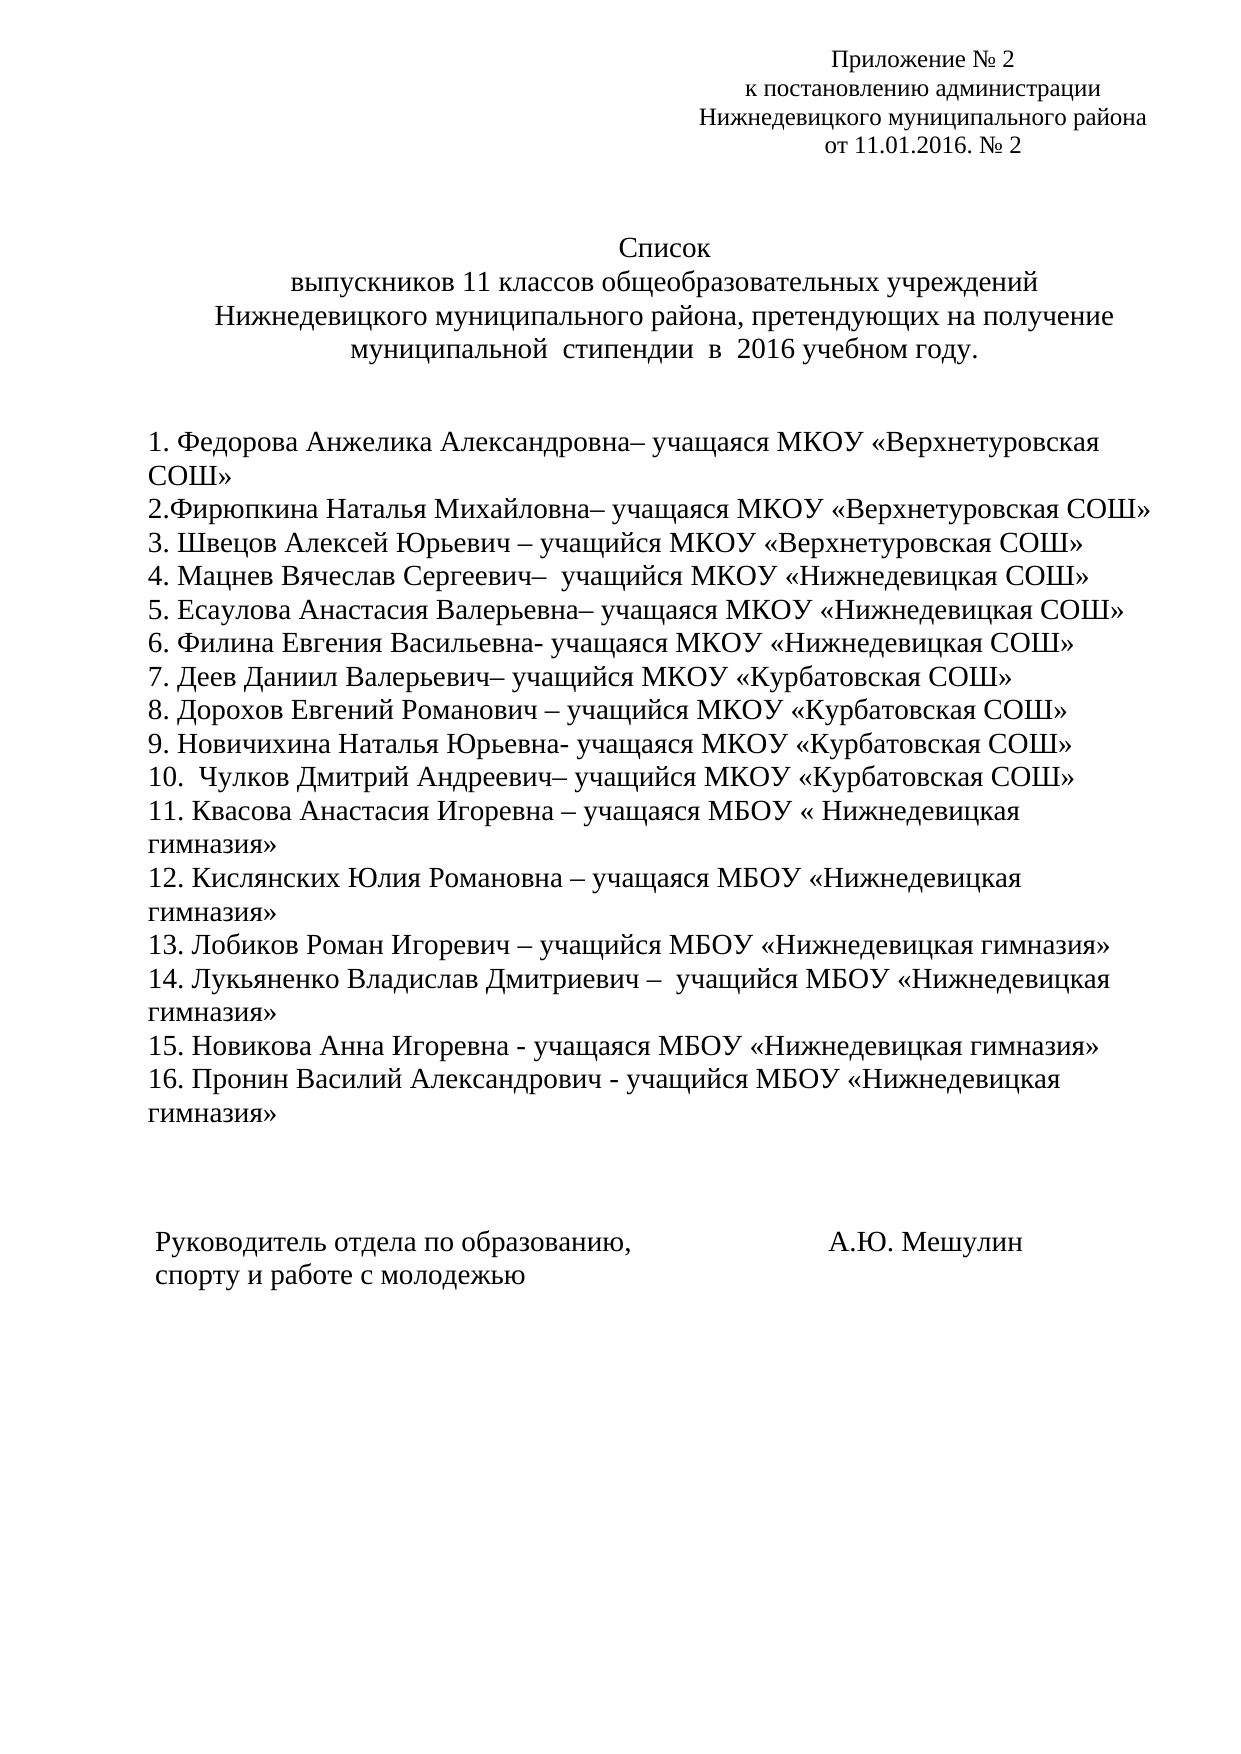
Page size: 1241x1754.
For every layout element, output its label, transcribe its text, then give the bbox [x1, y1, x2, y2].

text 11. Квасова Анастасия Игоревна – учащаяся МБОУ « Нижнедевицкая гимназия» [148, 793, 1152, 860]
text 16. Пронин Василий Александрович - учащийся МБОУ «Нижнедевицкая гимназия» [148, 1061, 1152, 1128]
text 10. Чулков Дмитрий Андреевич– учащийся МКОУ «Курбатовская СОШ» [148, 759, 1152, 793]
text 7. Деев Даниил Валерьевич– учащийся МКОУ «Курбатовская СОШ» [148, 659, 1152, 692]
text 14. Лукьяненко Владислав Дмитриевич – учащийся МБОУ «Нижнедевицкая гимназия» [148, 961, 1152, 1028]
text Нижнедевицкого муниципального района, претендующих на получение муниципальной стипендии в 2016 учебном году. [177, 298, 1152, 365]
text 8. Дорохов Евгений Романович – учащийся МКОУ «Курбатовская СОШ» [148, 692, 1152, 726]
text выпускников 11 классов общеобразовательных учреждений [177, 264, 1152, 298]
text Приложение № 2 [694, 44, 1152, 73]
text спорту и работе с молодежью [148, 1257, 1152, 1291]
text 6. Филина Евгения Васильевна- учащаяся МКОУ «Нижнедевицкая СОШ» [148, 625, 1152, 659]
text 12. Кислянских Юлия Романовна – учащаяся МБОУ «Нижнедевицкая гимназия» [148, 860, 1152, 927]
text Нижнедевицкого муниципального района [694, 102, 1152, 131]
text 2.Фирюпкина Наталья Михайловна– учащаяся МКОУ «Верхнетуровская СОШ» [148, 491, 1152, 525]
text 3. Швецов Алексей Юрьевич – учащийся МКОУ «Верхнетуровская СОШ» [148, 525, 1152, 558]
text 4. Мацнев Вячеслав Сергеевич– учащийся МКОУ «Нижнедевицкая СОШ» [148, 558, 1152, 592]
text 15. Новикова Анна Игоревна - учащаяся МБОУ «Нижнедевицкая гимназия» [148, 1028, 1152, 1061]
text к постановлению администрации [694, 73, 1152, 102]
text 9. Новичихина Наталья Юрьевна- учащаяся МКОУ «Курбатовская СОШ» [148, 726, 1152, 759]
text 13. Лобиков Роман Игоревич – учащийся МБОУ «Нижнедевицкая гимназия» [148, 927, 1152, 961]
text 5. Есаулова Анастасия Валерьевна– учащаяся МКОУ «Нижнедевицкая СОШ» [148, 592, 1152, 625]
text Руководитель отдела по образованию, А.Ю. Мешулин [148, 1224, 1152, 1257]
text от 11.01.2016. № 2 [694, 131, 1152, 159]
text 1. Федорова Анжелика Александровна– учащаяся МКОУ «Верхнетуровская СОШ» [148, 424, 1152, 491]
text Список [177, 231, 1152, 264]
